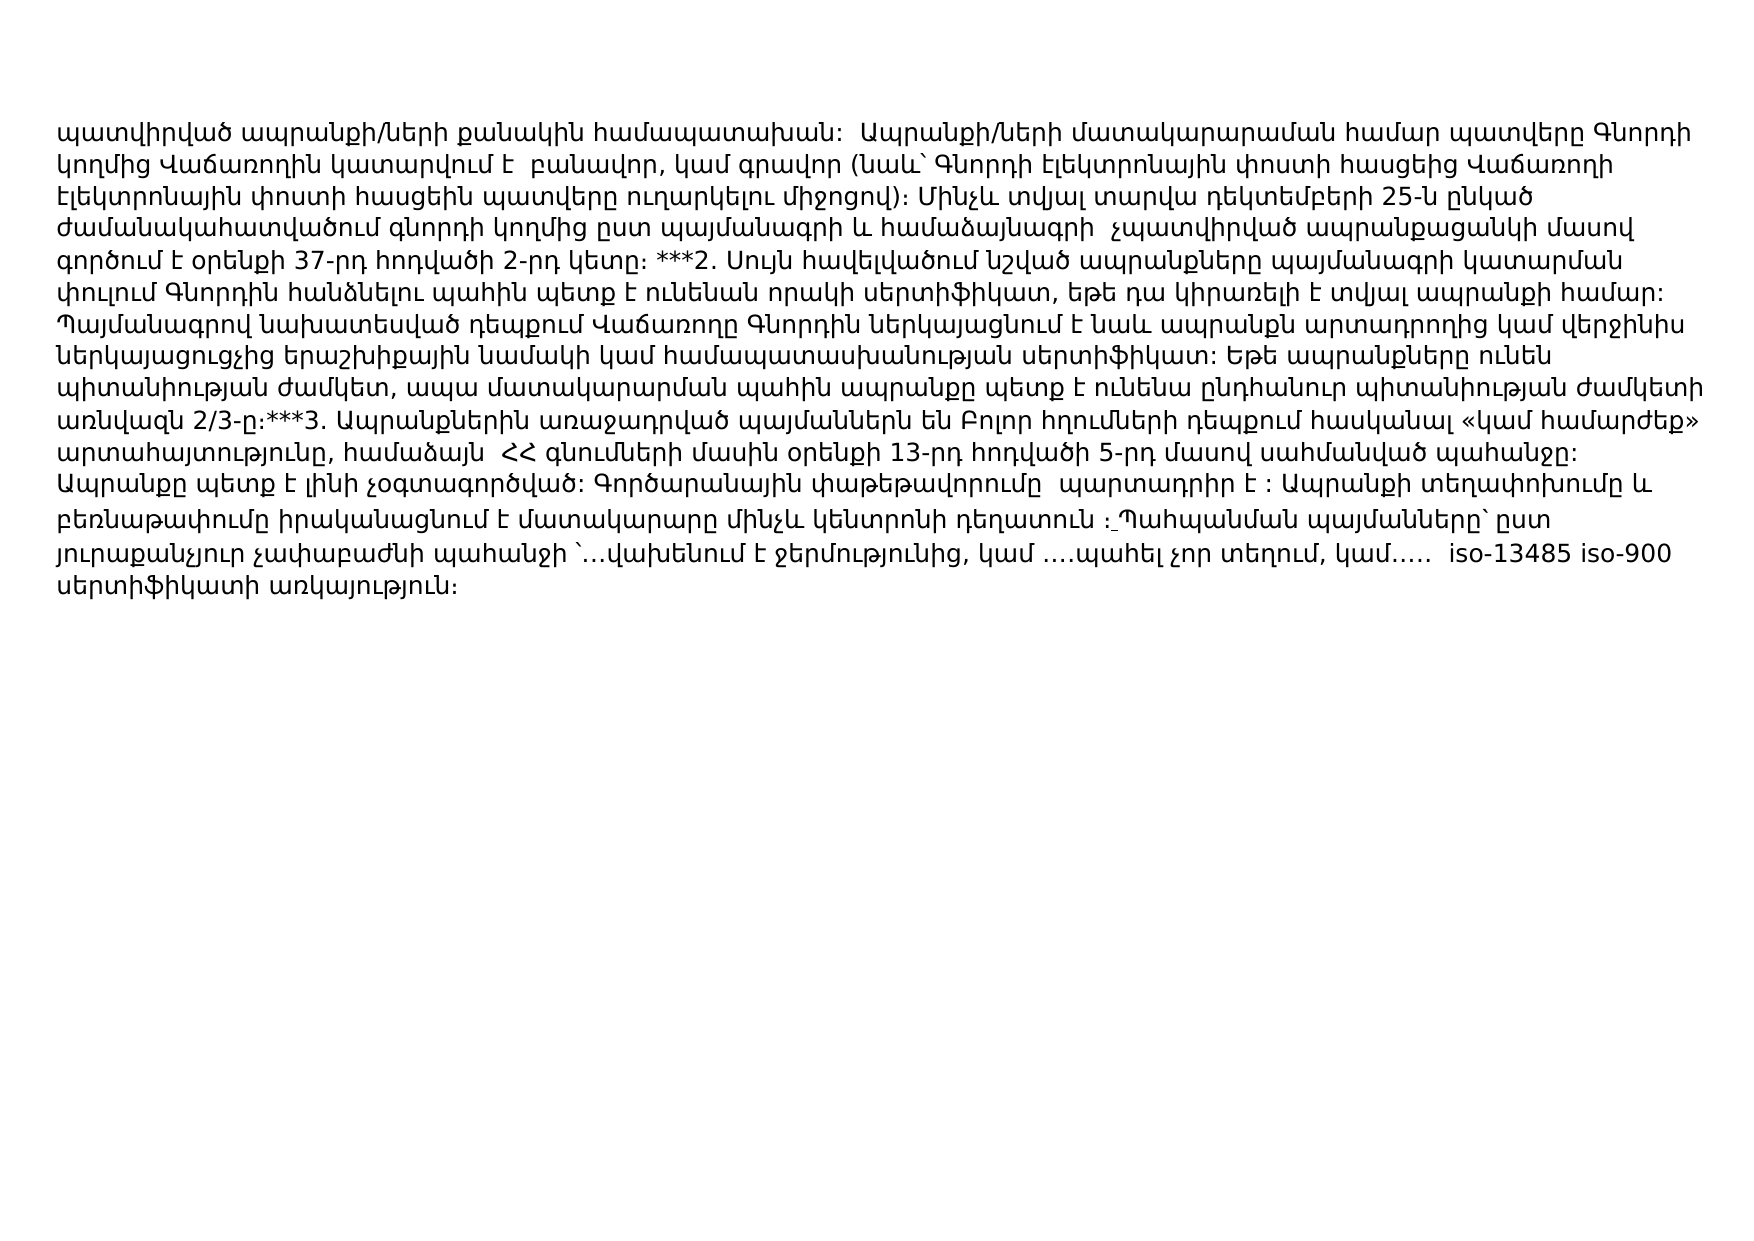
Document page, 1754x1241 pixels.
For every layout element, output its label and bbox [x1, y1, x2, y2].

text [56, 118, 1716, 600]
